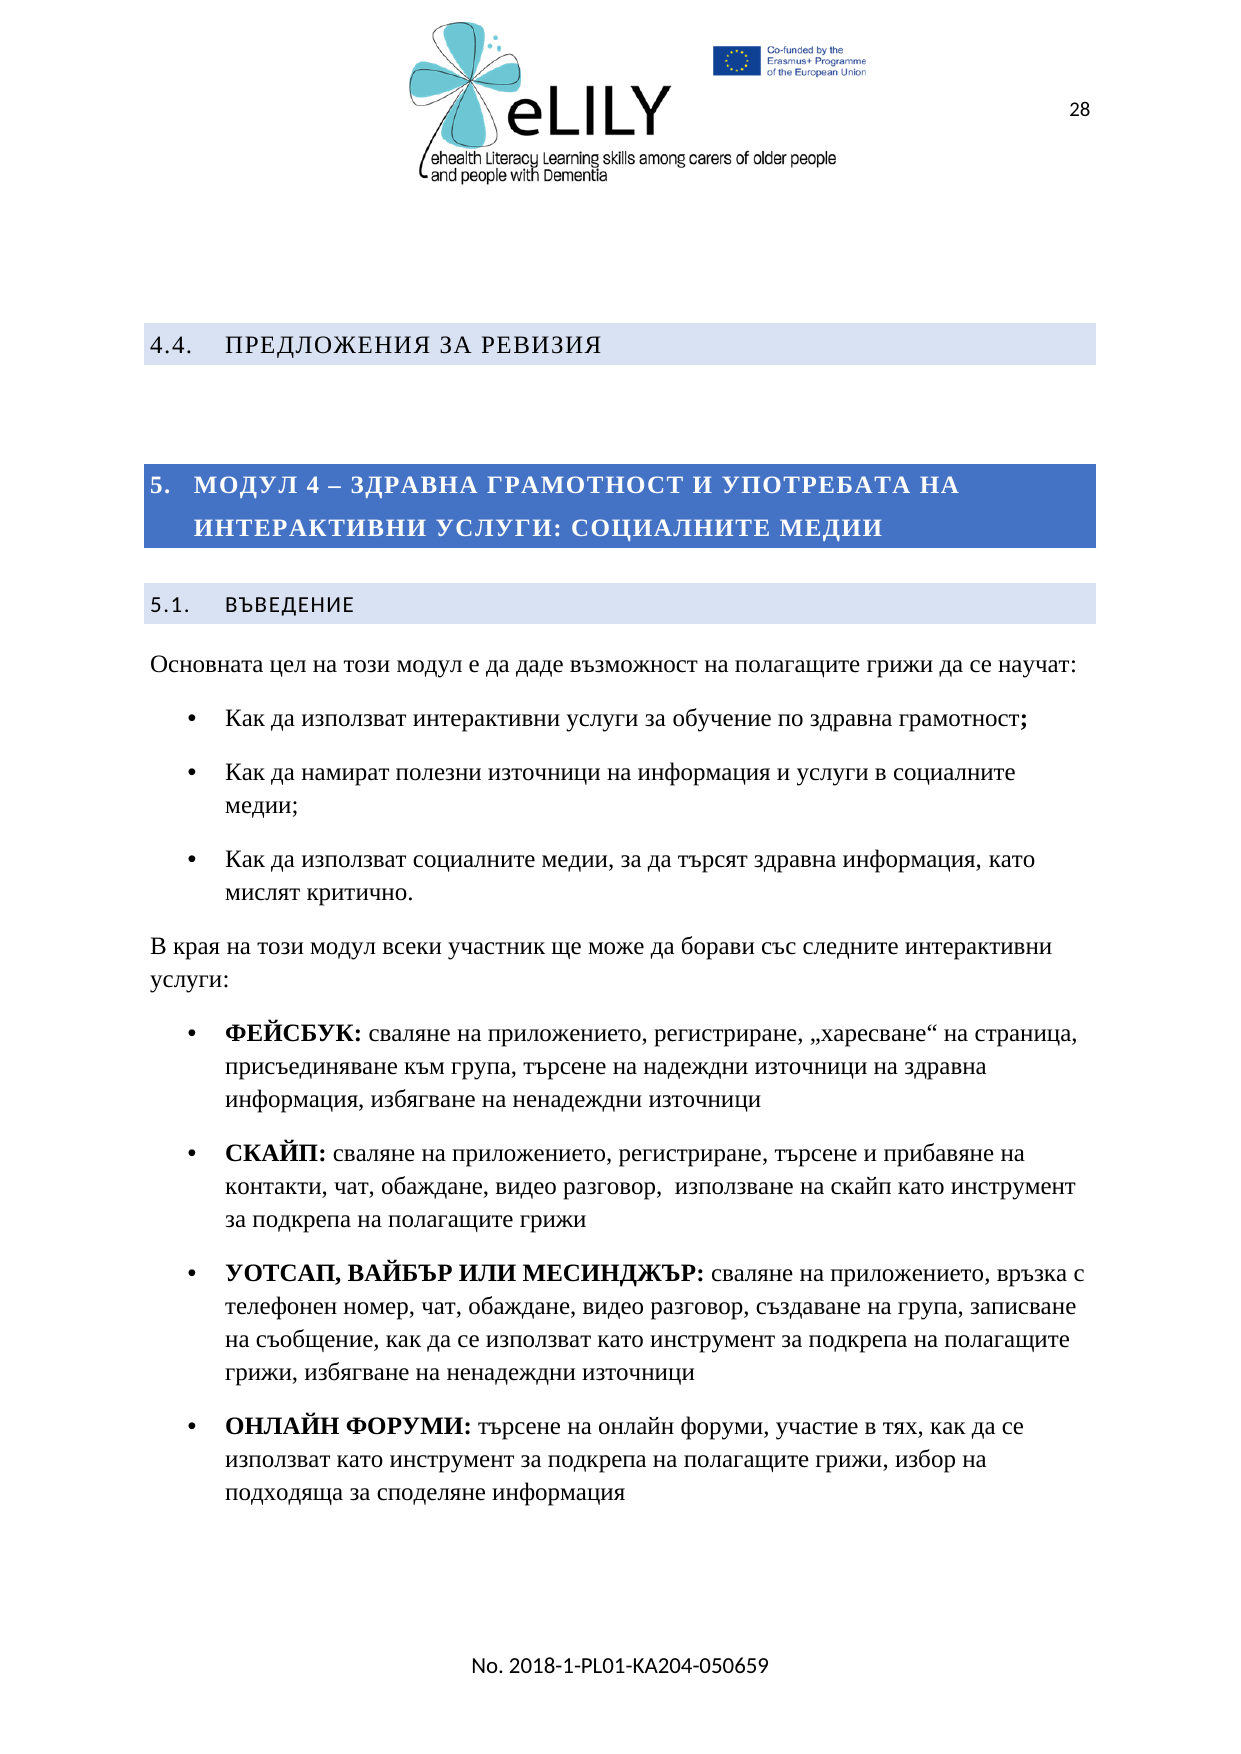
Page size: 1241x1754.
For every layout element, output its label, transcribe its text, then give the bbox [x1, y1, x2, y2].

list ОНЛАЙН ФОРУМИ: търсене на онлайн форуми, участие в тях, как да се използват като инструмент за подкрепа на полагащите грижи, избор на подходяща за споделяне информация [187, 1411, 1090, 1506]
list УОТСАП, ВАЙБЪР ИЛИ МЕСИНДЖЪР: сваляне на приложението, връзка с телефонен номер, чат, обаждане, видео разговор, създаване на група, записване на съобщение, как да се използват като инструмент за подкрепа на полагащите грижи, избягване на ненадеждни източници [187, 1258, 1090, 1386]
list СКАЙП: сваляне на приложението, регистриране, търсене и прибавяне на контакти, чат, обаждане, видео разговор, използване на скайп като инструмент за подкрепа на полагащите грижи [187, 1138, 1090, 1233]
list ФЕЙСБУК: сваляне на приложението, регистриране, „харесване“ на страница, присъединяване към група, търсене на надеждни източници на здравна информация, избягване на ненадеждни източници [187, 1018, 1090, 1113]
subtitle ПРЕДЛОЖЕНИЯ ЗА РЕВИЗИЯ [150, 330, 1090, 358]
list Как да намират полезни източници на информация и услуги в социалните медии; [187, 757, 1090, 819]
list Как да използват социалните медии, за да търсят здравна информация, като мислят критично. [187, 844, 1090, 906]
subtitle МОДУЛ 4 – ЗДРАВНА ГРАМОТНОСТ И УПОТРЕБАТА НА ИНТЕРАКТИВНИ УСЛУГИ: СОЦИАЛНИТЕ МЕДИИ [150, 470, 1090, 542]
list Как да използват интерактивни услуги за обучение по здравна грамотност; [187, 703, 1090, 732]
subtitle ВЪВЕДЕНИЕ [150, 590, 1090, 618]
picture [409, 22, 866, 185]
text Основната цел на този модул е да даде възможност на полагащите грижи да се научат: [150, 649, 1090, 678]
text В края на този модул всеки участник ще може да борави със следните интерактивни услуги: [150, 931, 1090, 993]
